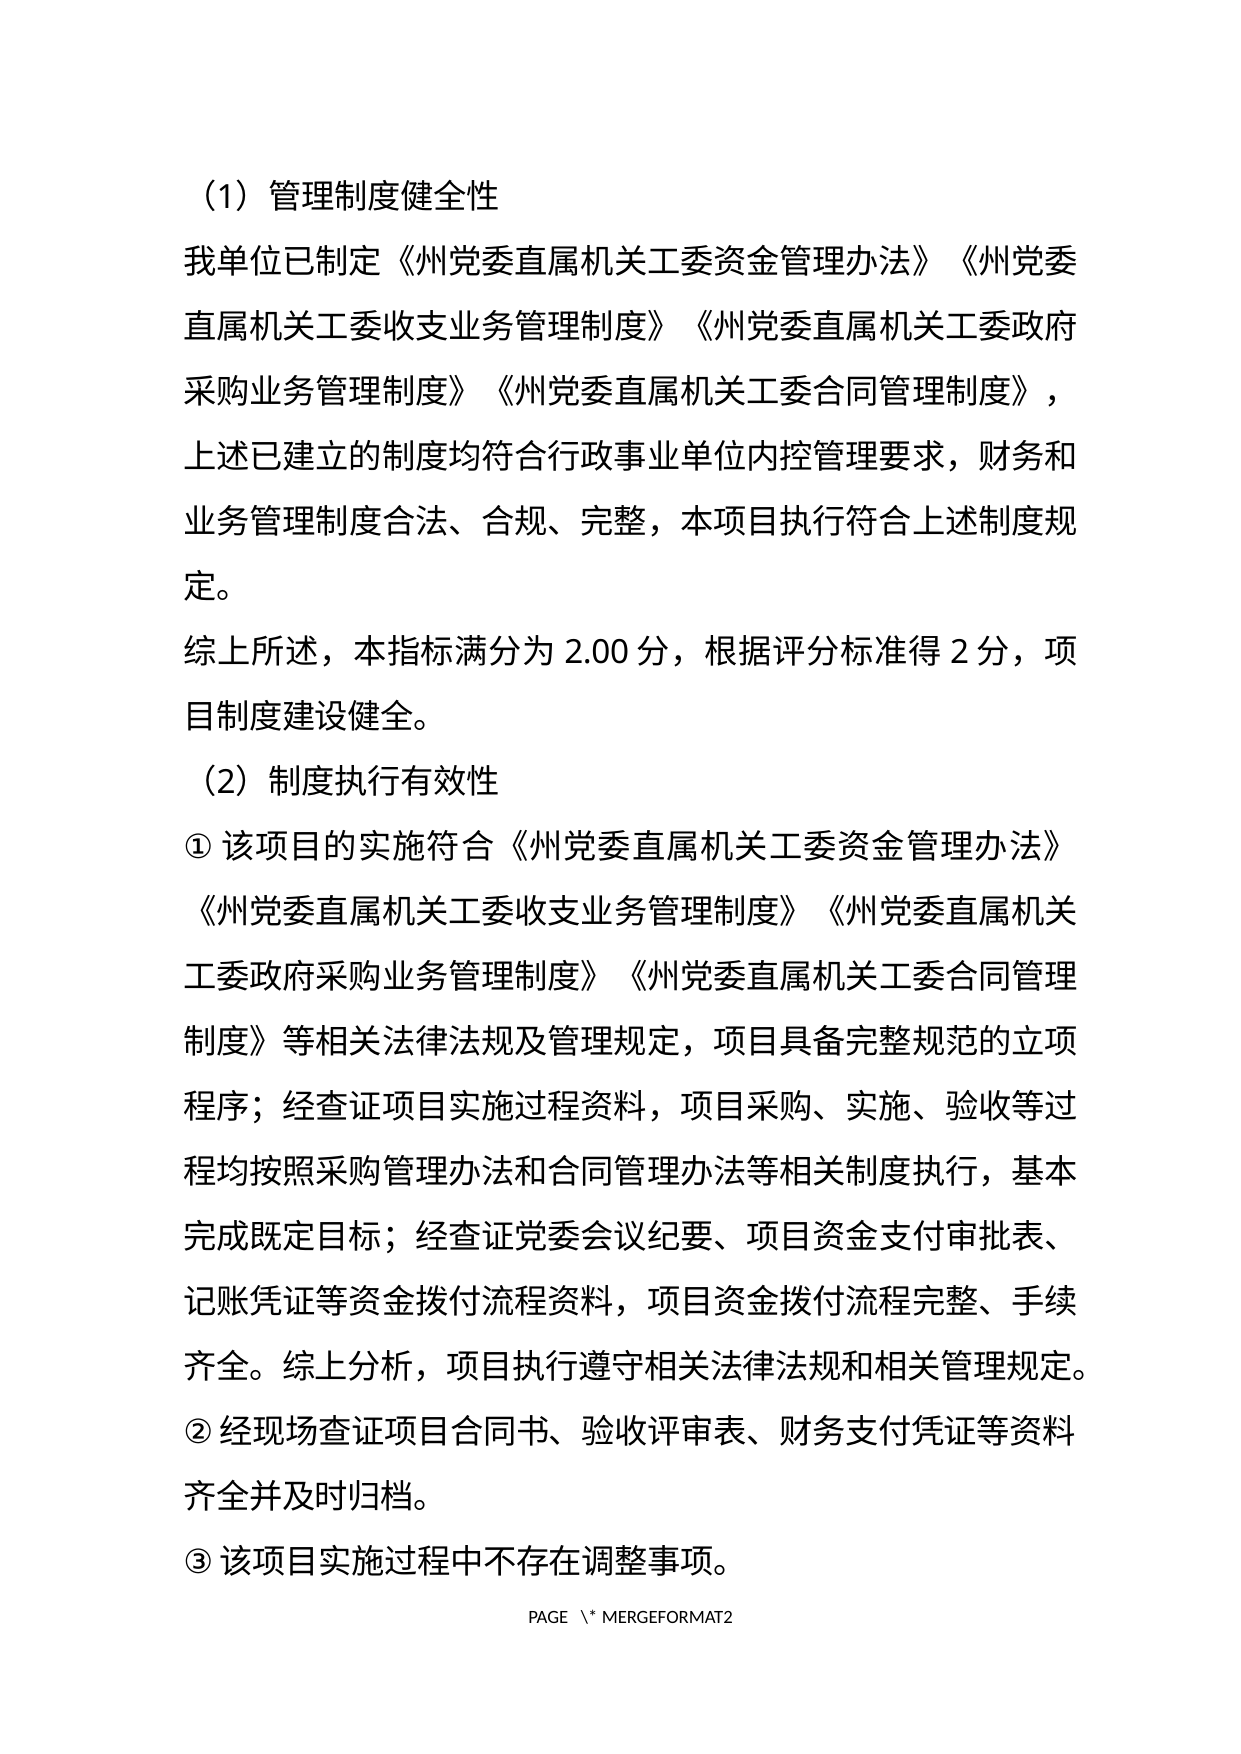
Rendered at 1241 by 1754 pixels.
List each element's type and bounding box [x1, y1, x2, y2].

text [183, 162, 1078, 1592]
